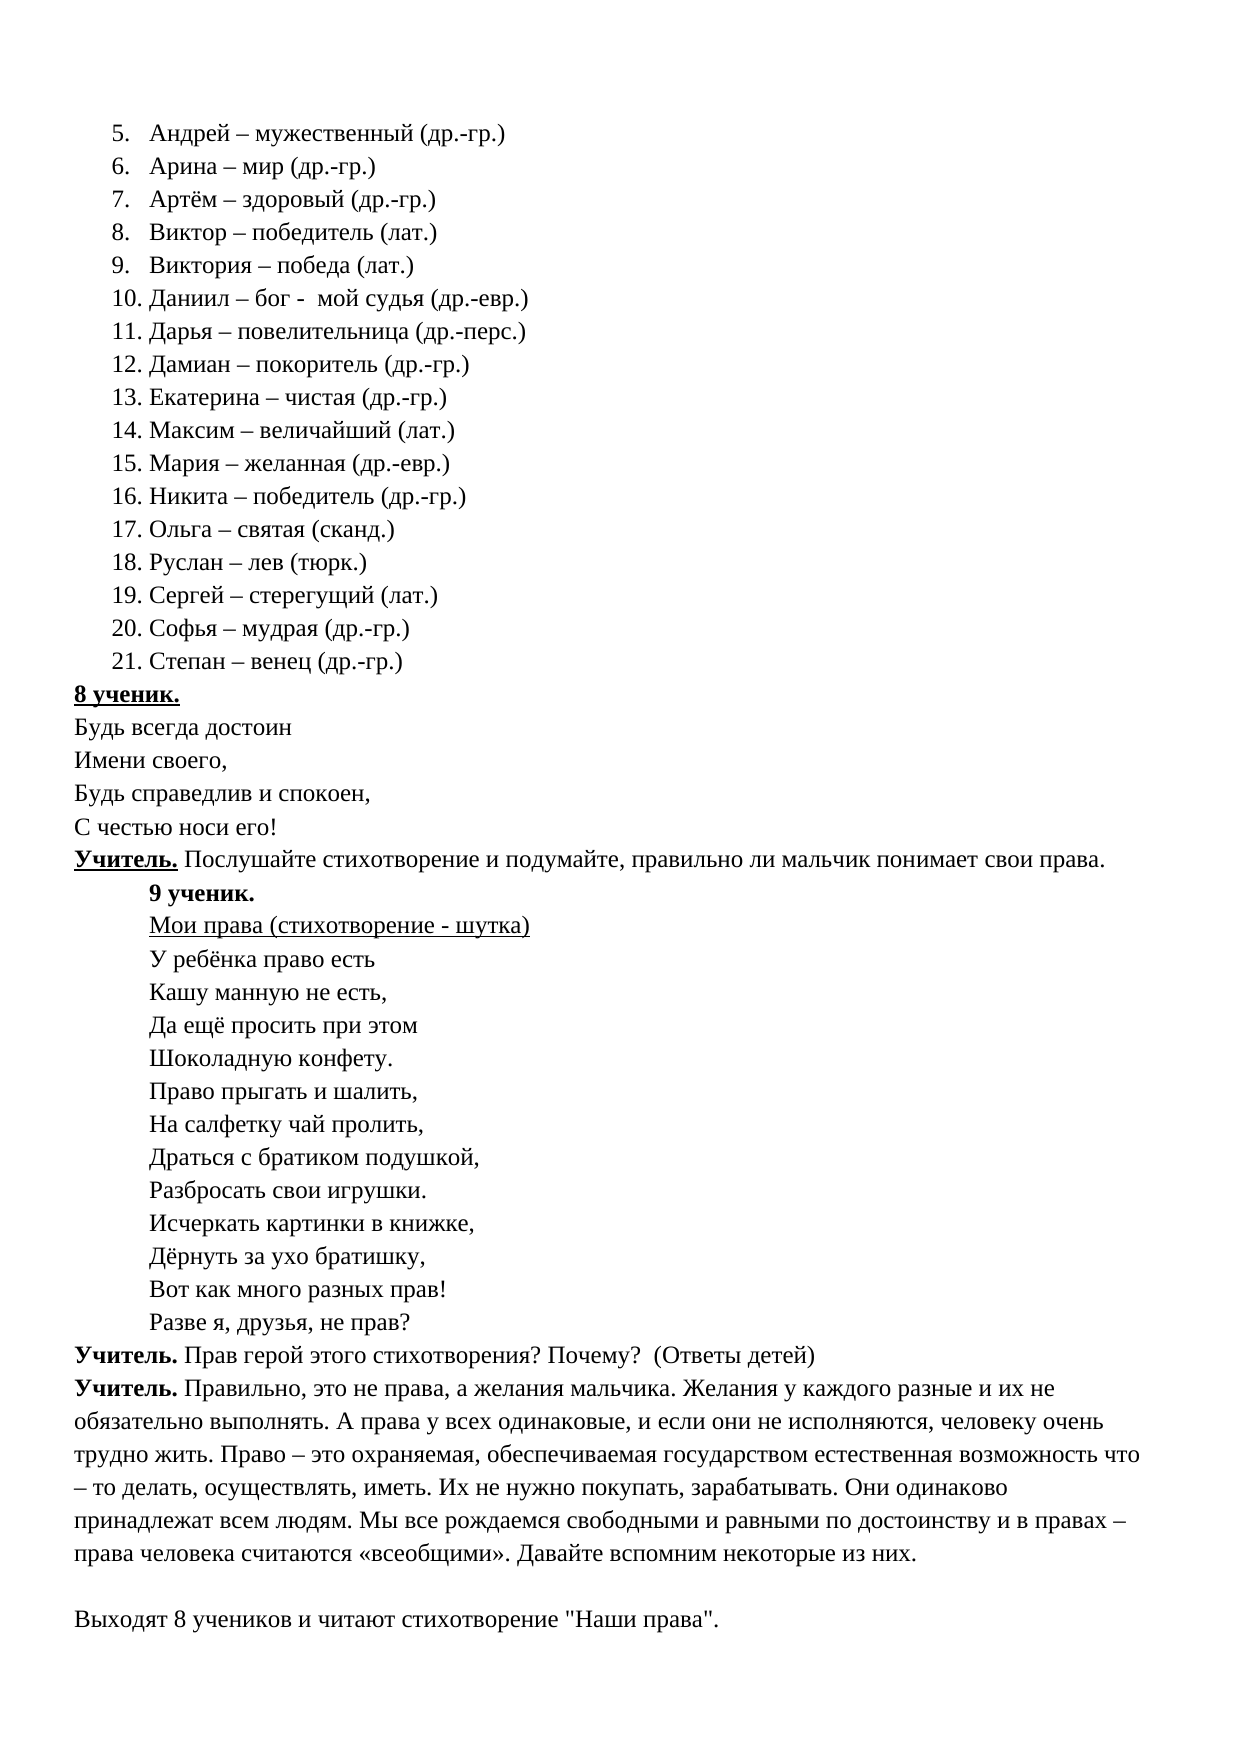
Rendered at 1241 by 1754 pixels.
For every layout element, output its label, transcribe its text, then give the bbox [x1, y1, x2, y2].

list Артём – здоровый (др.-гр.) [111, 184, 1152, 213]
text Будь справедлив и спокоен, [74, 778, 1152, 807]
list Право прыгать и шалить, [149, 1076, 1152, 1104]
list Мария – желанная (др.-евр.) [111, 448, 1152, 477]
list Драться с братиком подушкой, [149, 1142, 1152, 1171]
list Вот как много разных прав! [149, 1274, 1152, 1303]
list На салфетку чай пролить, [149, 1109, 1152, 1137]
list Да ещё просить при этом [149, 1010, 1152, 1038]
text Учитель. Послушайте стихотворение и подумайте, правильно ли мальчик понимает свои права. [74, 844, 1152, 873]
list Разве я, друзья, не прав? [149, 1307, 1152, 1336]
list Дарья – повелительница (др.-перс.) [111, 316, 1152, 345]
list Виктория – победа (лат.) [111, 250, 1152, 279]
list Степан – венец (др.-гр.) [111, 646, 1152, 675]
text Выходят 8 учеников и читают стихотворение "Наши права". [74, 1604, 1152, 1633]
list У ребёнка право есть [149, 944, 1152, 972]
list Шоколадную конфету. [149, 1043, 1152, 1071]
list Максим – величайший (лат.) [111, 415, 1152, 444]
list Екатерина – чистая (др.-гр.) [111, 382, 1152, 411]
list Кашу манную не есть, [149, 977, 1152, 1005]
list Даниил – бог - мой судья (др.-евр.) [111, 283, 1152, 312]
text Будь всегда достоин [74, 712, 1152, 741]
list Мои права (стихотворение - шутка) [149, 911, 1152, 939]
list Исчеркать картинки в книжке, [149, 1208, 1152, 1237]
list Дамиан – покоритель (др.-гр.) [111, 349, 1152, 378]
text Учитель. Правильно, это не права, а желания мальчика. Желания у каждого разные и их не обязательно выполнять. А права у всех одинаковые, и если они не исполняются, человеку очень трудно жить. Право – это охраняемая, обеспечиваемая государством естественная возможность что – то делать, осуществлять, иметь. Их не нужно покупать, зарабатывать. Они одинаково принадлежат всем людям. Мы все рождаемся свободными и равными по достоинству и в правах – права человека считаются «всеобщими». Давайте вспомним некоторые из них. [74, 1373, 1152, 1567]
text Имени своего, [74, 746, 1152, 774]
list 9 ученик. [149, 878, 1152, 906]
text 8 ученик. [74, 679, 1152, 708]
text Учитель. Прав герой этого стихотворения? Почему? (Ответы детей) [74, 1340, 1152, 1369]
text С честью носи его! [74, 812, 1152, 840]
list Никита – победитель (др.-гр.) [111, 481, 1152, 510]
list Разбросать свои игрушки. [149, 1175, 1152, 1203]
list Виктор – победитель (лат.) [111, 217, 1152, 246]
list Ольга – святая (сканд.) [111, 514, 1152, 543]
list Арина – мир (др.-гр.) [111, 151, 1152, 180]
list Дёрнуть за ухо братишку, [149, 1241, 1152, 1269]
list Софья – мудрая (др.-гр.) [111, 613, 1152, 642]
list Андрей – мужественный (др.-гр.) [111, 118, 1152, 147]
list Сергей – стерегущий (лат.) [111, 580, 1152, 609]
list Руслан – лев (тюрк.) [111, 547, 1152, 576]
